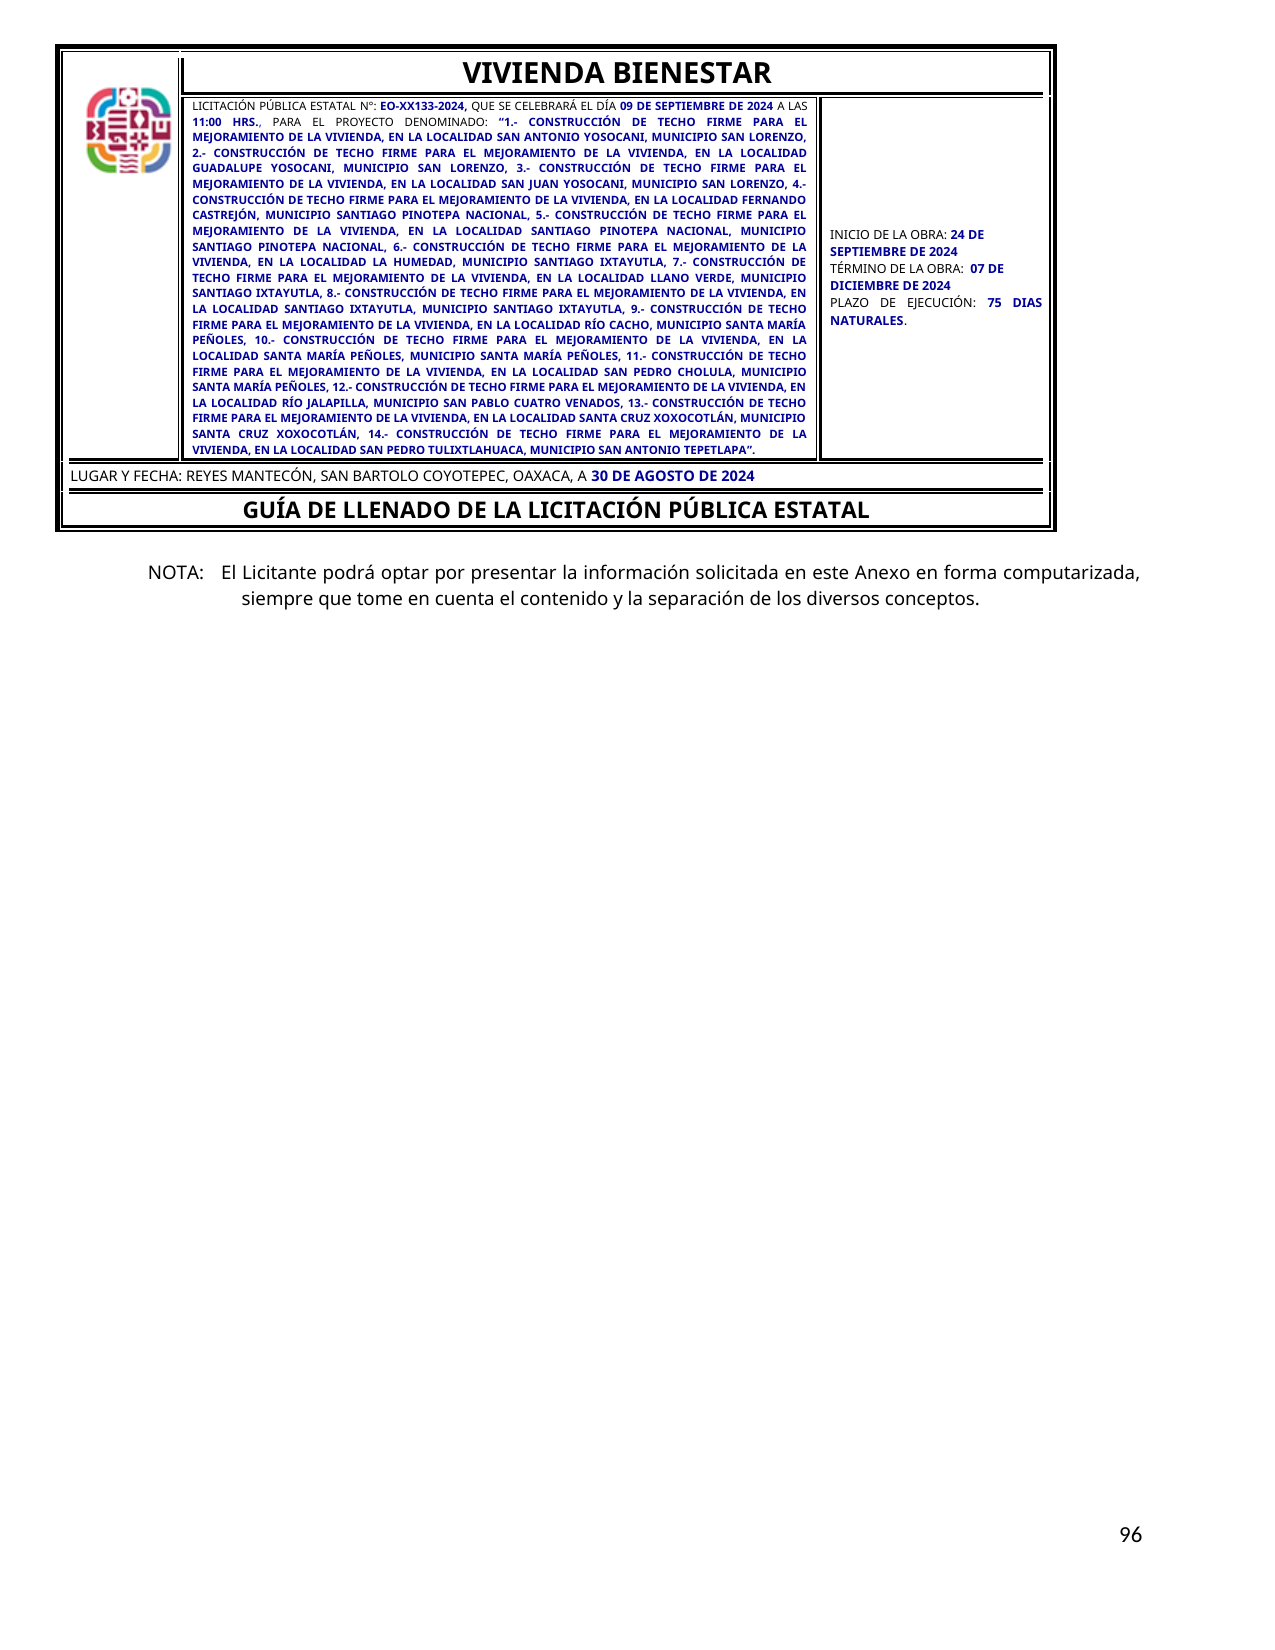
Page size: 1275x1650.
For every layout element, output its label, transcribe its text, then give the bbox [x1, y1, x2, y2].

picture [75, 79, 178, 179]
text NOTA: El Licitante podrá optar por presentar la información solicitada en este Anexo en forma computarizada, siempre que tome en cuenta el contenido y la separación de los diversos conceptos. [148, 559, 1142, 610]
